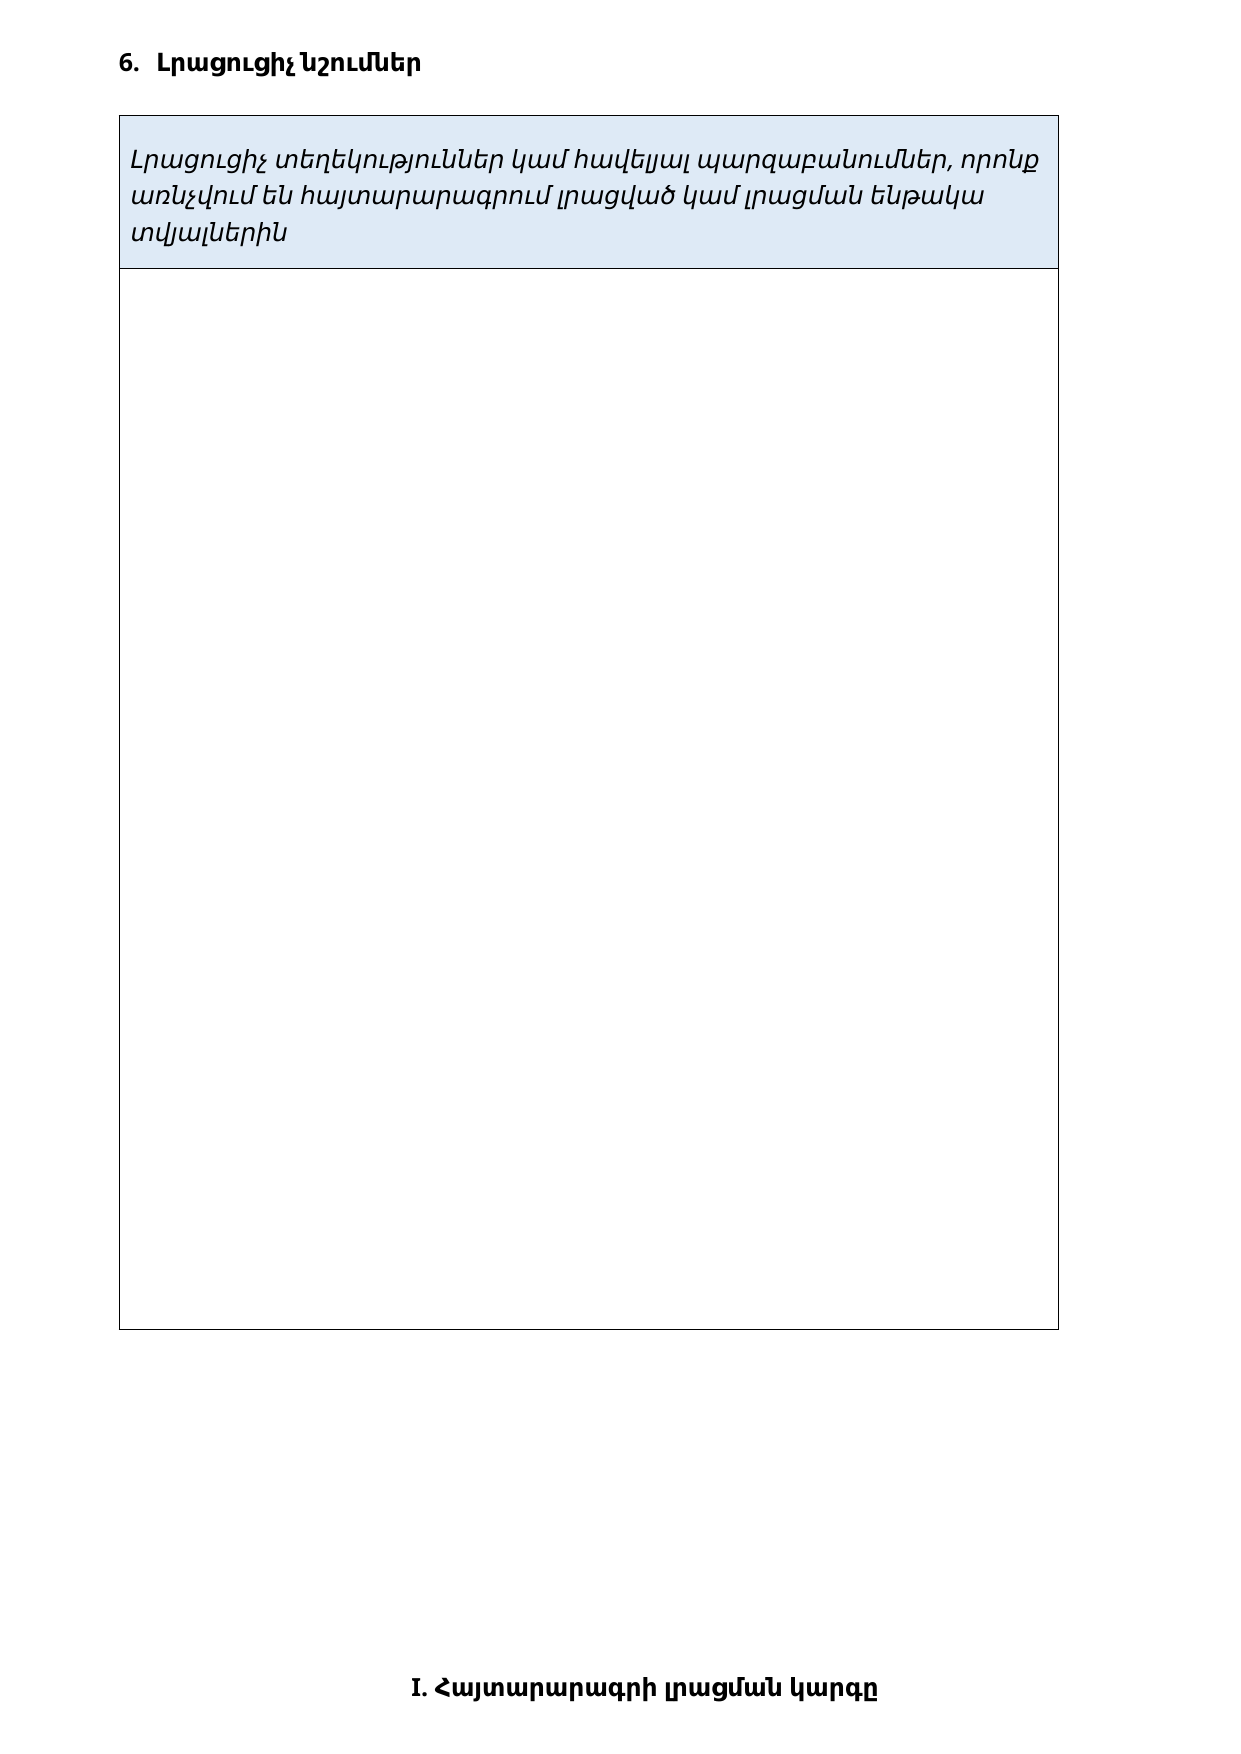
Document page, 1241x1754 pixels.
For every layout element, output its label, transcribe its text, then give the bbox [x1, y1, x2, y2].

text I. Հայտարարագրի լրացման կարգը [118, 1669, 1171, 1703]
table_cell [120, 269, 1058, 1329]
list Լրացուցիչ նշումներ [118, 44, 1171, 78]
table_header Լրացուցիչ տեղեկություններ կամ հավելյալ պարզաբանումներ, որոնք առնչվում են հայտարարագրում լրացված կամ լրացման ենթակա տվյալներին [120, 116, 1058, 268]
